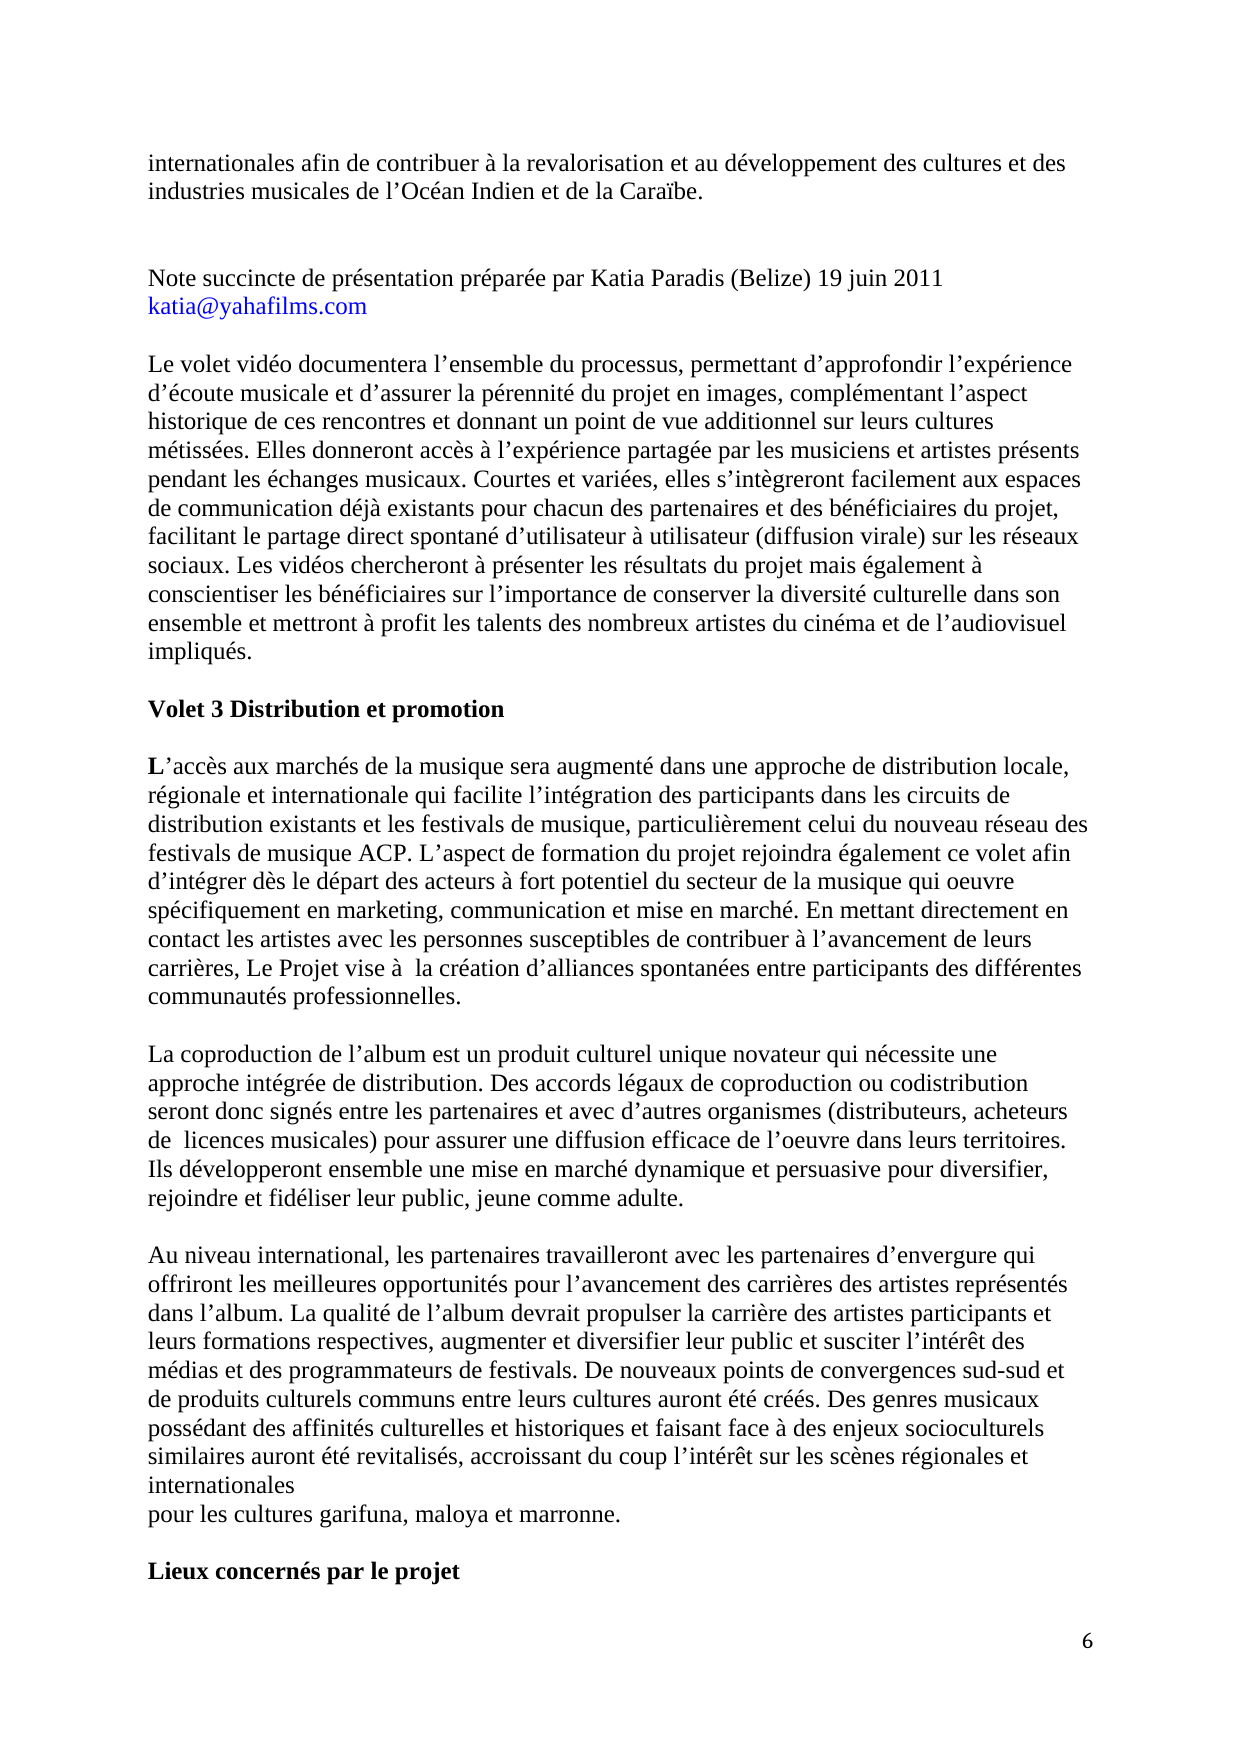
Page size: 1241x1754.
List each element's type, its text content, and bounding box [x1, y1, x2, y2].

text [148, 148, 1093, 205]
text pour les cultures garifuna, maloya et marronne. [148, 1499, 1093, 1528]
text Note succincte de présentation préparée par Katia Paradis (Belize) 19 juin 2011 [148, 263, 1093, 291]
text carrières, Le Projet vise à la création d’alliances spontanées entre participants des différentes communautés professionnelles. [148, 953, 1093, 1010]
text La coproduction de l’album est un produit culturel unique novateur qui nécessite une approche intégrée de distribution. Des accords légaux de coproduction ou codistribution seront donc signés entre les partenaires et avec d’autres organismes (distributeurs, acheteurs de licences musicales) pour assurer une diffusion efficace de l’oeuvre dans leurs territoires. Ils développeront ensemble une mise en marché dynamique et persuasive pour diversifier, rejoindre et fidéliser leur public, jeune comme adulte. [148, 1039, 1093, 1211]
text katia@yahafilms.com [148, 291, 1093, 320]
text Le volet vidéo documentera l’ensemble du processus, permettant d’approfondir l’expérience d’écoute musicale et d’assurer la pérennité du projet en images, complémentant l’aspect historique de ces rencontres et donnant un point de vue additionnel sur leurs cultures métissées. Elles donneront accès à l’expérience partagée par les musiciens et artistes présents pendant les échanges musicaux. Courtes et variées, elles s’intègreront facilement aux espaces de communication déjà existants pour chacun des partenaires et des bénéficiaires du projet, facilitant le partage direct spontané d’utilisateur à utilisateur (diffusion virale) sur les réseaux sociaux. Les vidéos chercheront à présenter les résultats du projet mais également à conscientiser les bénéficiaires sur l’importance de conserver la diversité culturelle dans son ensemble et mettront à profit les talents des nombreux artistes du cinéma et de l’audiovisuel impliqués. [148, 349, 1093, 665]
text Au niveau international, les partenaires travailleront avec les partenaires d’envergure qui offriront les meilleures opportunités pour l’avancement des carrières des artistes représentés dans l’album. La qualité de l’album devrait propulser la carrière des artistes participants et leurs formations respectives, augmenter et diversifier leur public et susciter l’intérêt des médias et des programmateurs de festivals. De nouveaux points de convergences sud-sud et de produits culturels communs entre leurs cultures auront été créés. Des genres musicaux possédant des affinités culturelles et historiques et faisant face à des enjeux socioculturels similaires auront été revitalisés, accroissant du coup l’intérêt sur les scènes régionales et internationales [148, 1240, 1093, 1499]
text Lieux concernés par le projet [148, 1556, 1093, 1585]
text L’accès aux marchés de la musique sera augmenté dans une approche de distribution locale, régionale et internationale qui facilite l’intégration des participants dans les circuits de distribution existants et les festivals de musique, particulièrement celui du nouveau réseau des festivals de musique ACP. L’aspect de formation du projet rejoindra également ce volet afin d’intégrer dès le départ des acteurs à fort potentiel du secteur de la musique qui oeuvre spécifiquement en marketing, communication et mise en marché. En mettant directement en contact les artistes avec les personnes susceptibles de contribuer à l’avancement de leurs [148, 751, 1093, 953]
text Volet 3 Distribution et promotion [148, 694, 1093, 723]
